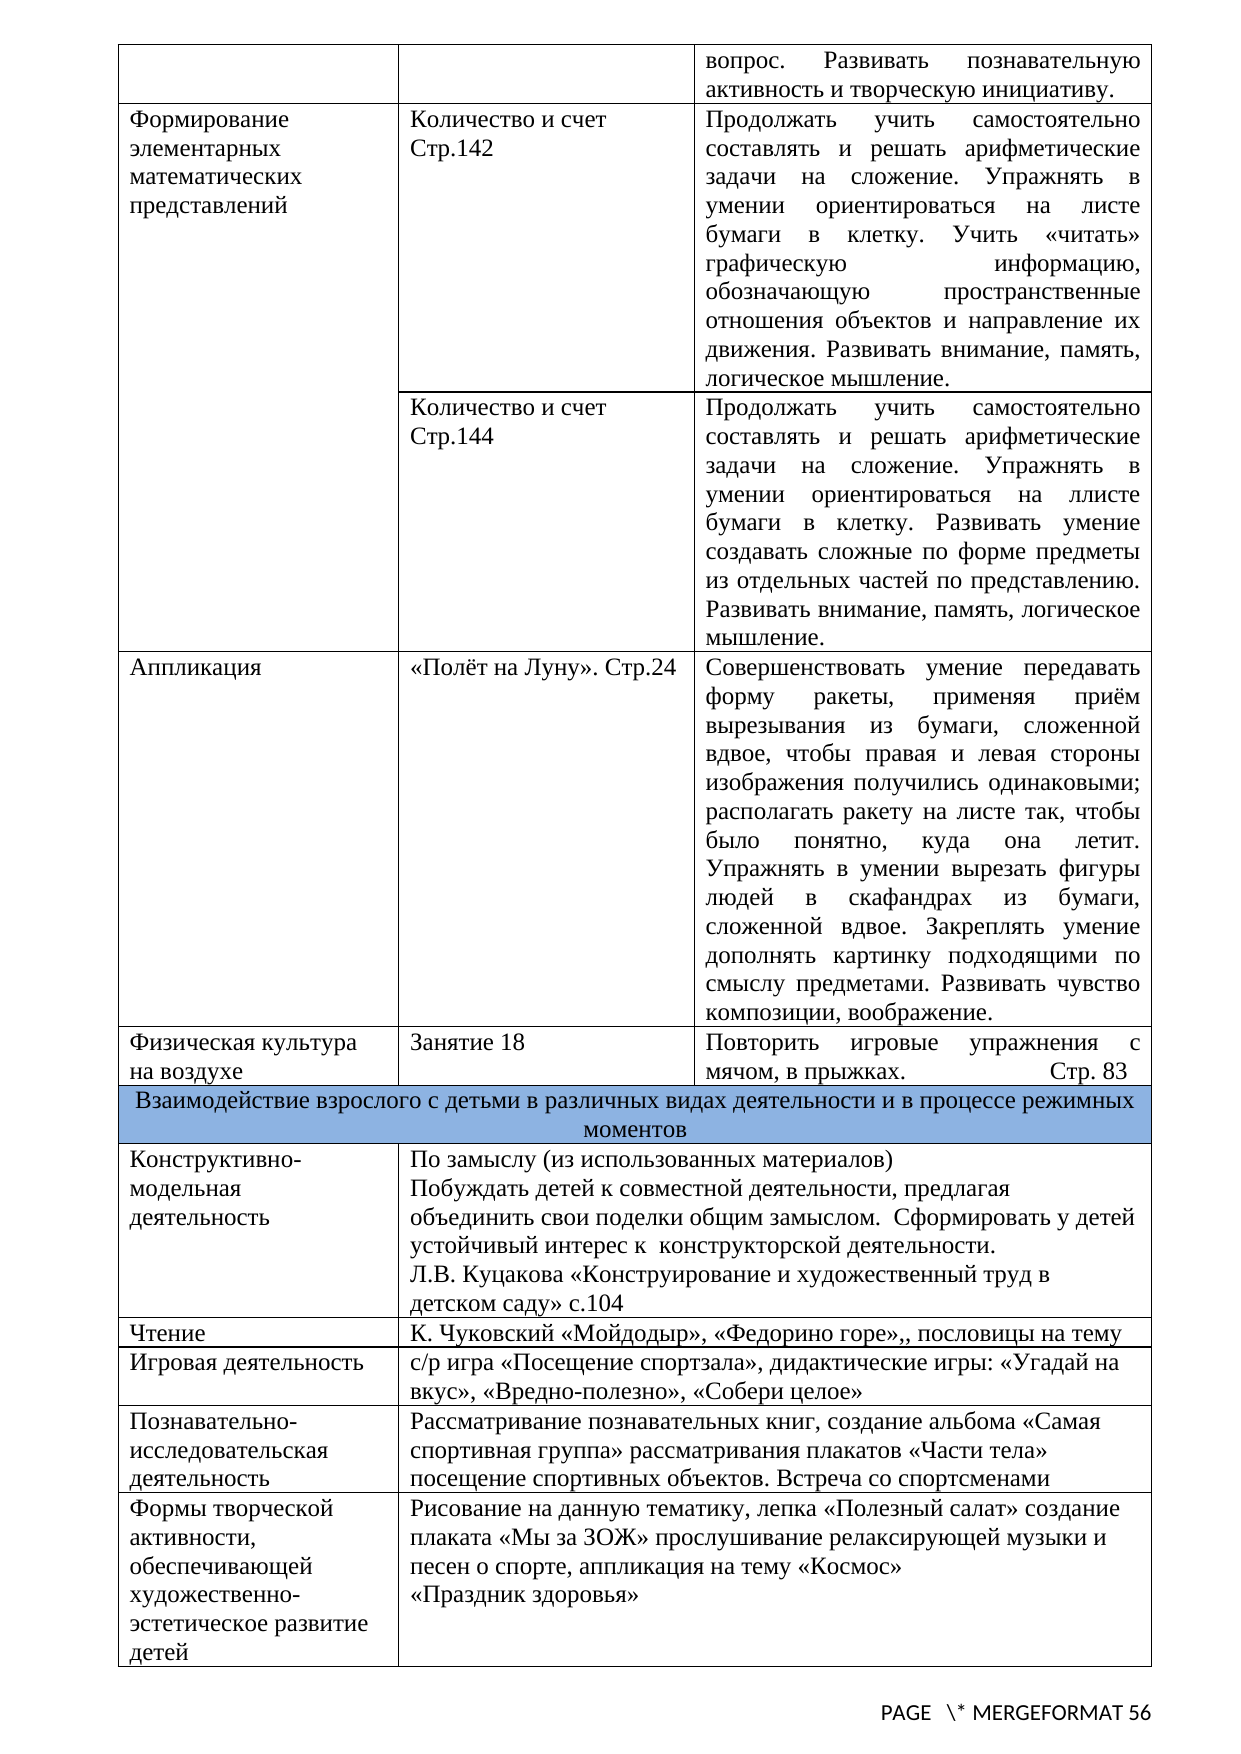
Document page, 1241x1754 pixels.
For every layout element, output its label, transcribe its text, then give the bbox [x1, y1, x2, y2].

table_cell Совершенствовать умение передавать форму ракеты, применяя приём вырезывания из бумаги, сложенной вдвое, чтобы правая и левая стороны изображения получились одинаковыми; располагать ракету на листе так, чтобы было понятно, куда она летит. Упражнять в умении вырезать фигуры людей в скафандрах из бумаги, сложенной вдвое. Закреплять умение дополнять картинку подходящими по смыслу предметами. Развивать чувство композиции, воображение. [695, 652, 1151, 1026]
table_cell Познавательно- исследовательская деятельность [119, 1406, 398, 1492]
table_cell Формирование элементарных математических представлений [119, 104, 398, 651]
table_cell Продолжать учить самостоятельно составлять и решать арифметические задачи на сложение. Упражнять в умении ориентироваться на ллисте бумаги в клетку. Развивать умение создавать сложные по форме предметы из отдельных частей по представлению. Развивать внимание, память, логическое мышление. [695, 393, 1151, 651]
table_cell «Полёт на Луну». Стр.24 [399, 652, 694, 1026]
table_cell Аппликация [119, 652, 398, 1026]
table_cell Продолжать учить самостоятельно составлять и решать арифметические задачи на сложение. Упражнять в умении ориентироваться на листе бумаги в клетку. Учить «читать» графическую информацию, обозначающую пространственные отношения объектов и направление их движения. Развивать внимание, память, логическое мышление. [695, 104, 1151, 391]
table_cell Конструктивно-модельная деятельность [119, 1144, 398, 1317]
table_cell Количество и счет Стр.142 [399, 104, 694, 391]
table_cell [119, 45, 398, 103]
table_cell с/р игра «Посещение спортзала», дидактические игры: «Угадай на вкус», «Вредно-полезно», «Собери целое» [399, 1348, 1151, 1405]
table_cell Формы творческой активности, обеспечивающей художественно-эстетическое развитие детей [119, 1493, 398, 1666]
table_cell Чтение [119, 1318, 398, 1346]
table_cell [399, 45, 694, 103]
table_cell Физическая культура на воздухе [119, 1027, 398, 1084]
table_cell Повторить игровые упражнения с мячом, в прыжках. Стр. 83 [695, 1027, 1151, 1084]
table_cell Взаимодействие взрослого с детьми в различных видах деятельности и в процессе режимных моментов [119, 1086, 1151, 1143]
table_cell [695, 45, 1151, 103]
table_cell Рассматривание познавательных книг, создание альбома «Самая спортивная группа» рассматривания плакатов «Части тела» посещение спортивных объектов. Встреча со спортсменами [399, 1406, 1151, 1492]
table_cell К. Чуковский «Мойдодыр», «Федорино горе»,, пословицы на тему [399, 1318, 1151, 1346]
table_cell Занятие 18 [399, 1027, 694, 1084]
table_cell По замыслу (из использованных материалов) Побуждать детей к совместной деятельности, предлагая объединить свои поделки общим замыслом. Сформировать у детей устойчивый интерес к конструкторской деятельности. Л.В. Куцакова «Конструирование и художественный труд в детском саду» с.104 [399, 1144, 1151, 1317]
table_cell Рисование на данную тематику, лепка «Полезный салат» создание плаката «Мы за ЗОЖ» прослушивание релаксирующей музыки и песен о спорте, аппликация на тему «Космос» «Праздник здоровья» [399, 1493, 1151, 1666]
table_cell Игровая деятельность [119, 1348, 398, 1405]
table_cell Количество и счет Стр.144 [399, 393, 694, 651]
